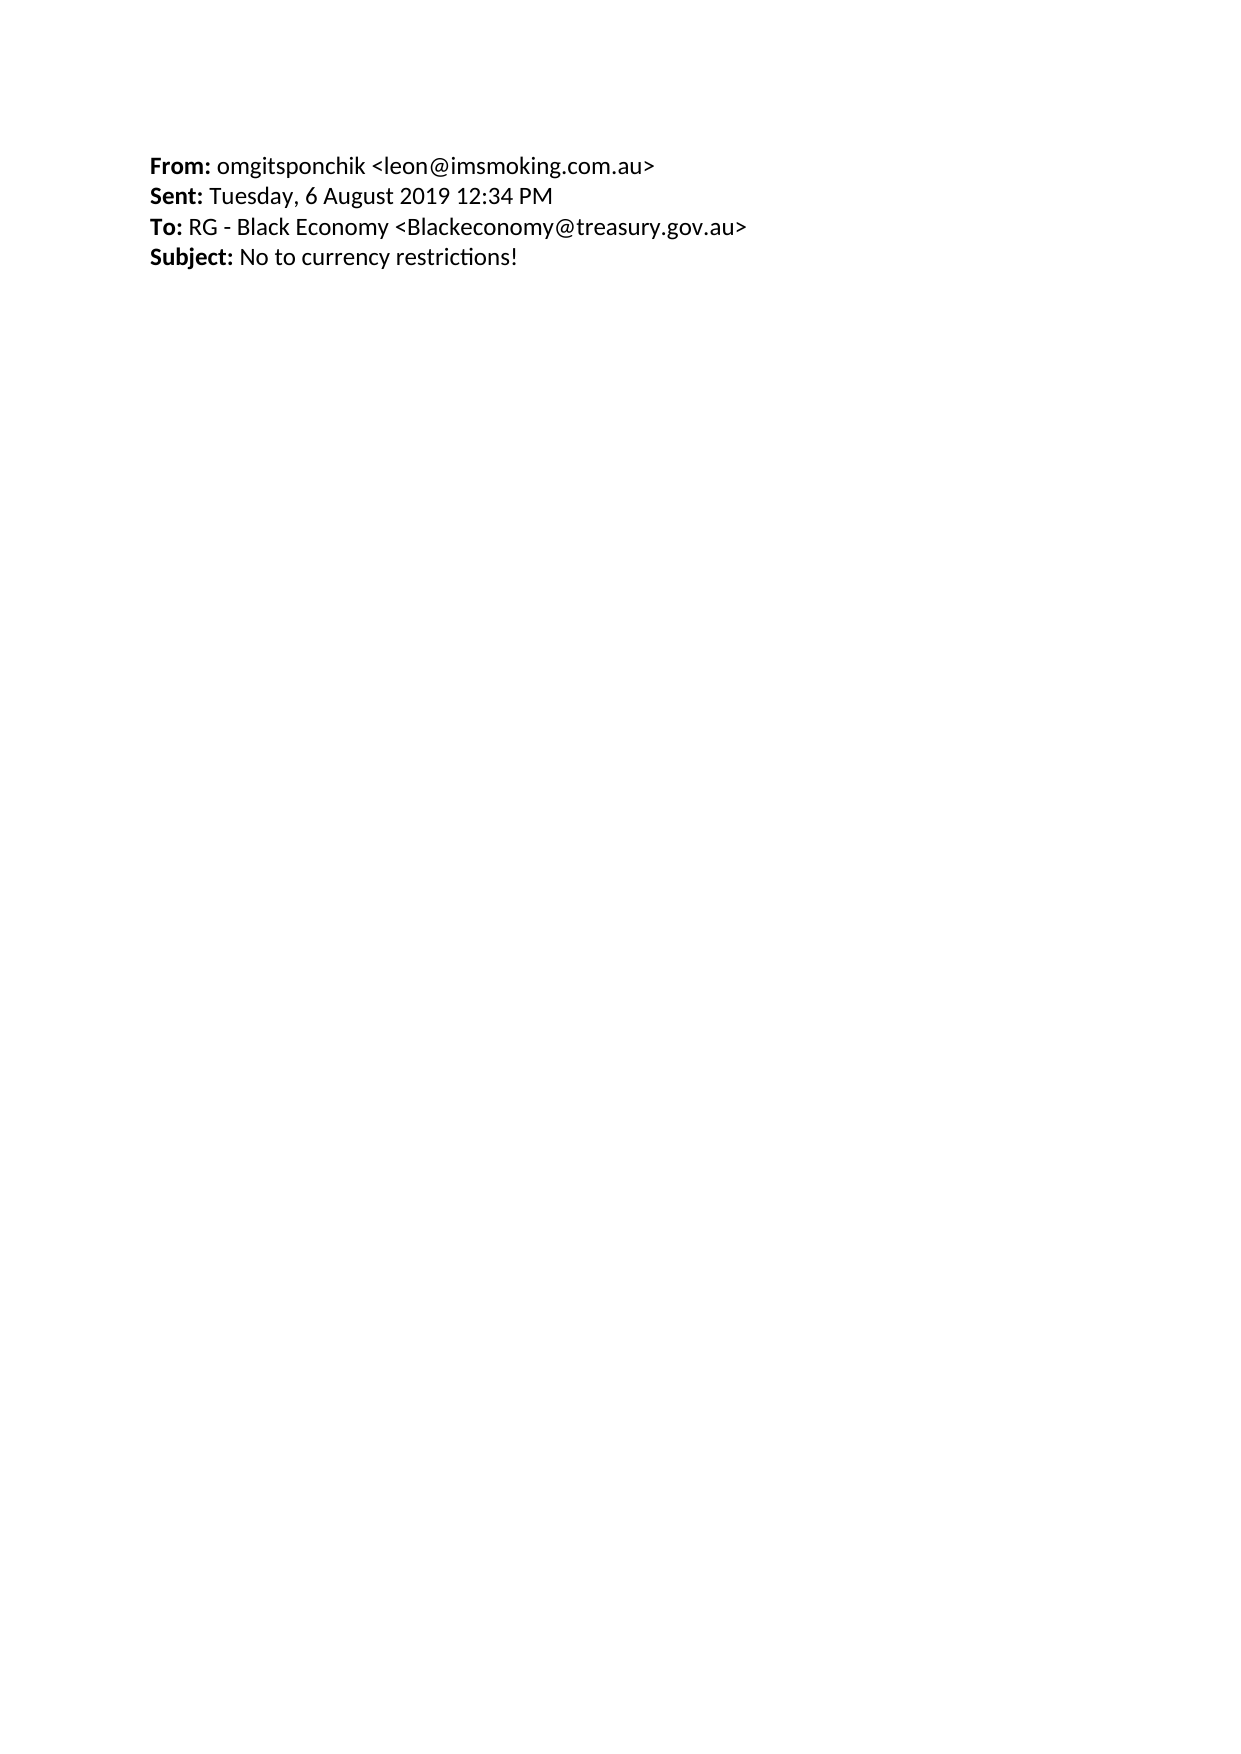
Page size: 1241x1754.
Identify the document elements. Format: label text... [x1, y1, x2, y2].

text From: omgitsponchik <leon@imsmoking.com.au> Sent: Tuesday, 6 August 2019 12:34 PM To: RG - Black Economy <Blackeconomy@treasury.gov.au> Subject: No to currency restrictions! [150, 150, 1090, 272]
